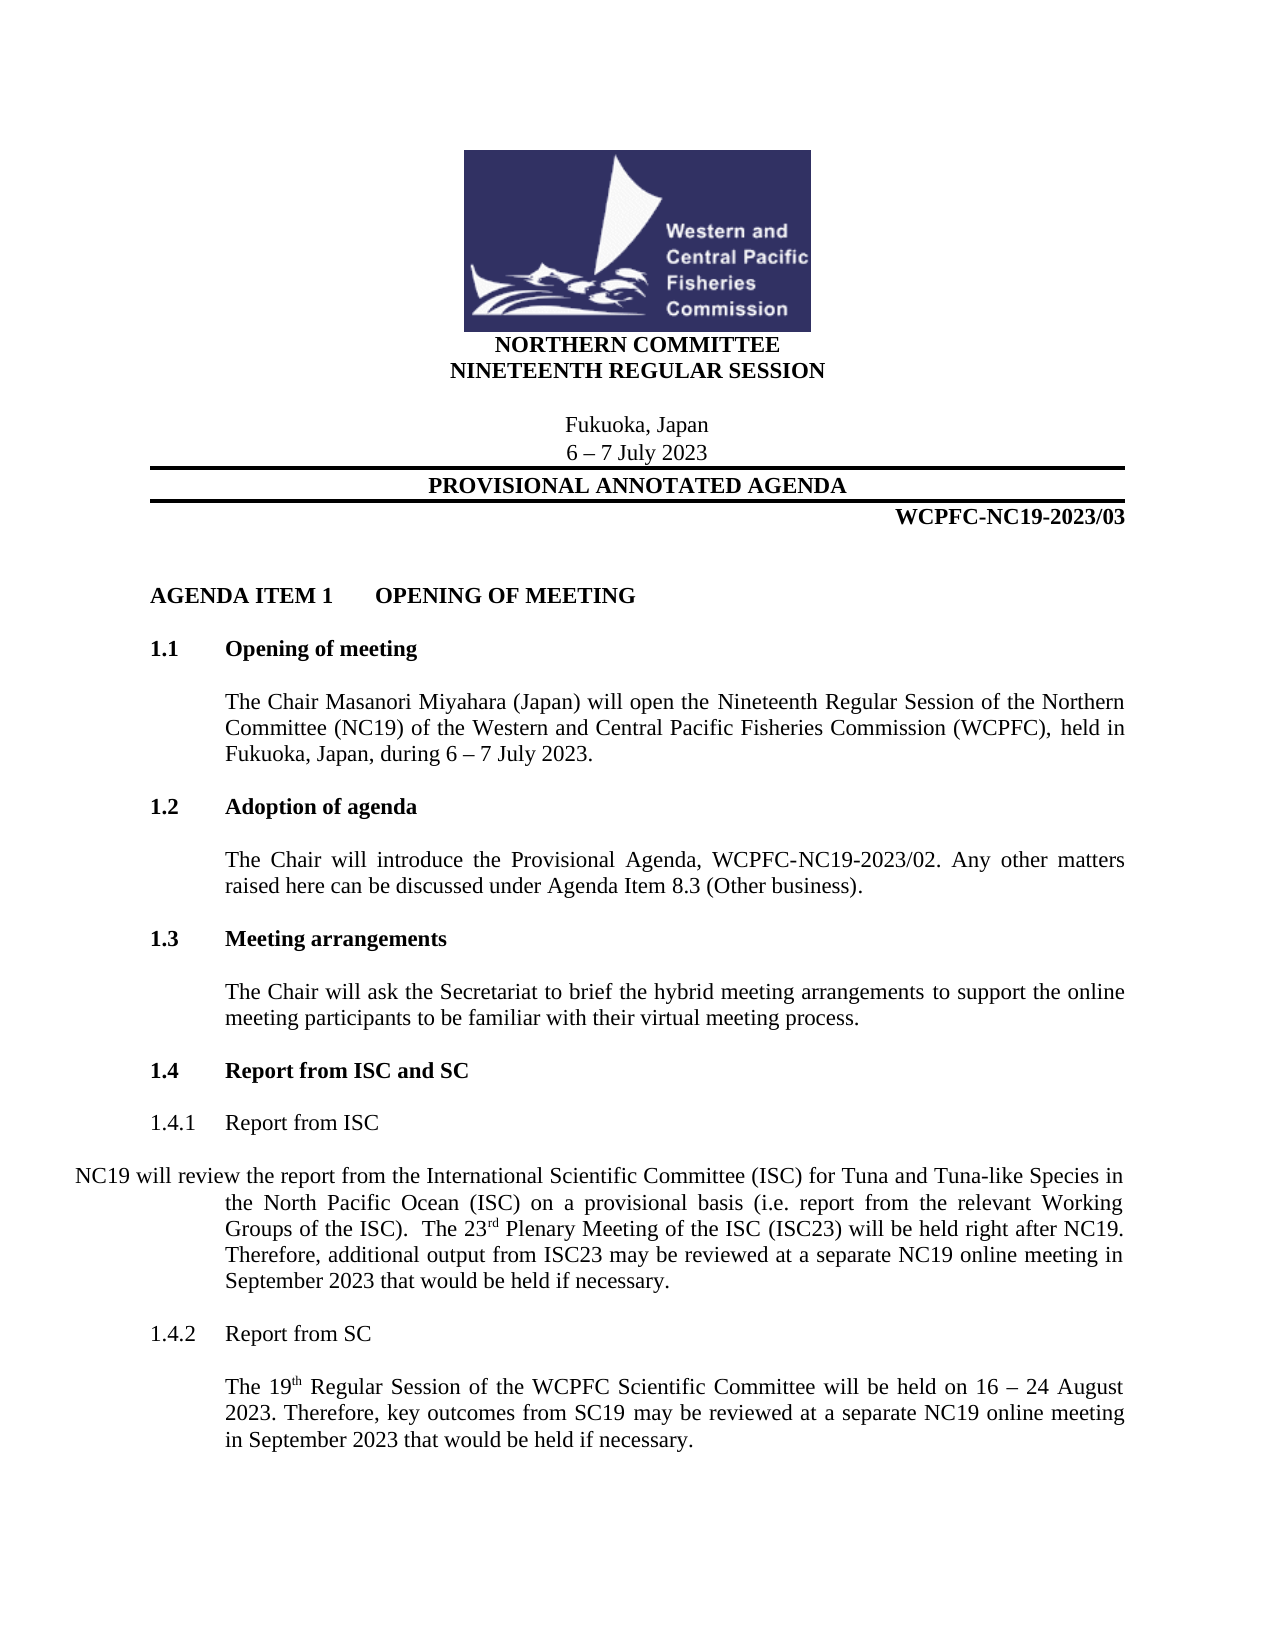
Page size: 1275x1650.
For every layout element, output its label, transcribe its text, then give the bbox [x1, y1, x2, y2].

list The 19th Regular Session of the WCPFC Scientific Committee will be held on 16 – 24 August 2023. Therefore, key outcomes from SC19 may be reviewed at a separate NC19 online meeting in September 2023 that would be held if necessary. [225, 1373, 1125, 1452]
list Report from ISC [150, 1109, 1125, 1136]
text NORTHERN COMMITTEE [150, 331, 1125, 358]
text 6 – 7 July 2023 [150, 438, 1123, 466]
list Report from ISC and SC [150, 1057, 1125, 1083]
text PROVISIONAL ANNOTATED AGENDA [150, 470, 1125, 499]
text WCPFC-NC19-2023/03 [150, 503, 1125, 530]
text NC19 will review the report from the International Scientific Committee (ISC) for Tuna and Tuna-like Species in the North Pacific Ocean (ISC) on a provisional basis (i.e. report from the relevant Working Groups of the ISC). The 23rd Plenary Meeting of the ISC (ISC23) will be held right after NC19. Therefore, additional output from ISC23 may be reviewed at a separate NC19 online meeting in September 2023 that would be held if necessary. [75, 1162, 1125, 1294]
list Opening of meeting [150, 635, 1125, 661]
text The Chair Masanori Miyahara (Japan) will open the Nineteenth Regular Session of the Northern Committee (NC19) of the Western and Central Pacific Fisheries Commission (WCPFC), held in Fukuoka, Japan, during 6 – 7 July 2023. [225, 688, 1125, 767]
list OPENING OF MEETING [150, 582, 1125, 609]
list Report from SC [150, 1320, 1125, 1347]
list Adoption of agenda [150, 793, 1125, 819]
text Fukuoka, Japan [150, 410, 1123, 438]
text NINETEENTH REGULAR SESSION [150, 358, 1125, 384]
text The Chair will introduce the Provisional Agenda, WCPFC-NC19-2023/02. Any other matters raised here can be discussed under Agenda Item 8.3 (Other business). [225, 846, 1125, 899]
list The Chair will ask the Secretariat to brief the hybrid meeting arrangements to support the online meeting participants to be familiar with their virtual meeting process. [225, 978, 1125, 1030]
picture [464, 150, 811, 332]
list Meeting arrangements [150, 925, 1125, 951]
